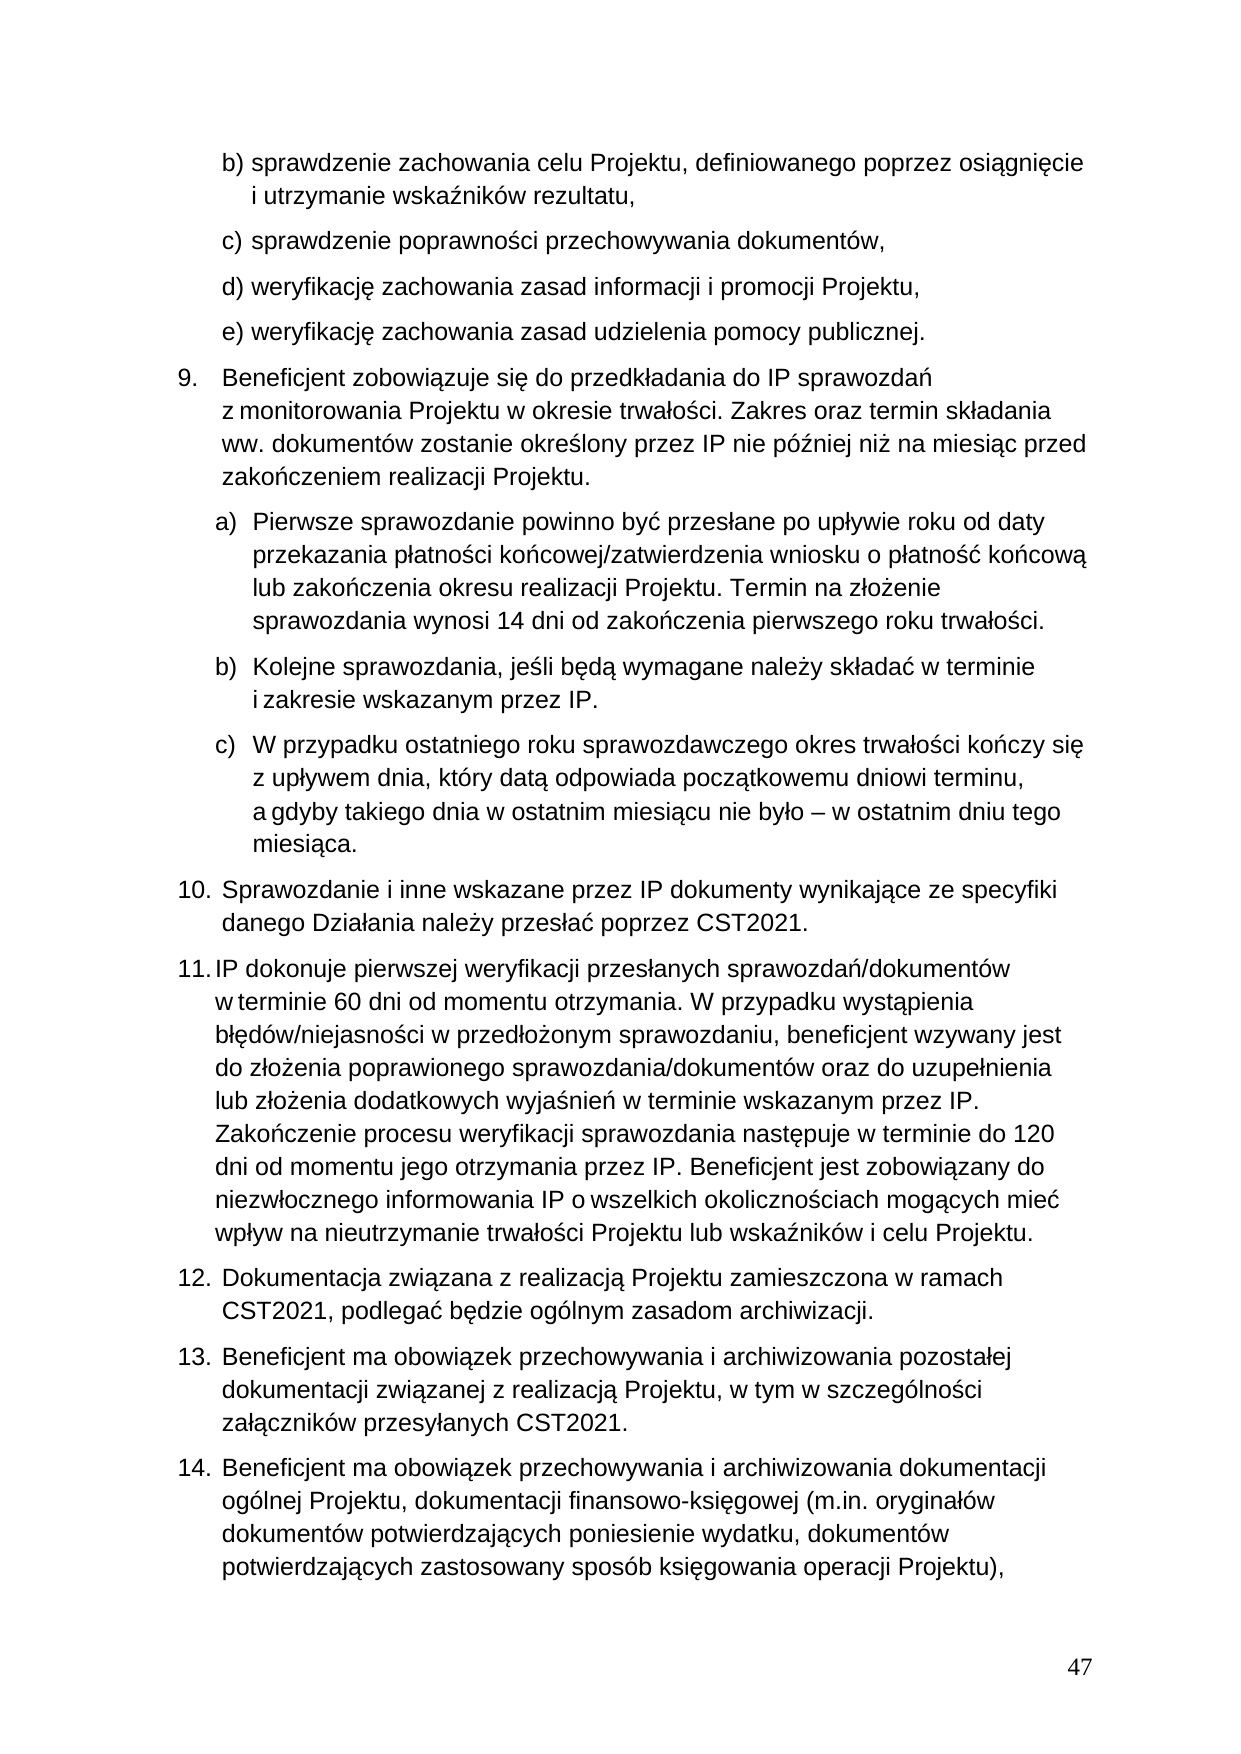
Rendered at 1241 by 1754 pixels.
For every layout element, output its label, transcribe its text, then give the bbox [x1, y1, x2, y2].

list sprawdzenie zachowania celu Projektu, definiowanego poprzez osiągnięcie i utrzymanie wskaźników rezultatu, [222, 148, 1093, 209]
list Sprawozdanie i inne wskazane przez IP dokumenty wynikające ze specyfiki danego Działania należy przesłać poprzez CST2021. [177, 875, 1093, 937]
list Beneficjent zobowiązuje się do przedkładania do IP sprawozdań z monitorowania Projektu w okresie trwałości. Zakres oraz termin składania ww. dokumentów zostanie określony przez IP nie później niż na miesiąc przed zakończeniem realizacji Projektu. [177, 363, 1093, 491]
list weryfikację zachowania zasad udzielenia pomocy publicznej. [222, 317, 1093, 346]
list IP dokonuje pierwszej weryfikacji przesłanych sprawozdań/dokumentów w terminie 60 dni od momentu otrzymania. W przypadku wystąpienia błędów/niejasności w przedłożonym sprawozdaniu, beneficjent wzywany jest do złożenia poprawionego sprawozdania/dokumentów oraz do uzupełnienia lub złożenia dodatkowych wyjaśnień w terminie wskazanym przez IP. Zakończenie procesu weryfikacji sprawozdania następuje w terminie do 120 dni od momentu jego otrzymania przez IP. Beneficjent jest zobowiązany do niezwłocznego informowania IP o wszelkich okolicznościach mogących mieć wpływ na nieutrzymanie trwałości Projektu lub wskaźników i celu Projektu. [177, 953, 1093, 1246]
list Kolejne sprawozdania, jeśli będą wymagane należy składać w terminie i zakresie wskazanym przez IP. [215, 652, 1093, 714]
list Pierwsze sprawozdanie powinno być przesłane po upływie roku od daty przekazania płatności końcowej/zatwierdzenia wniosku o płatność końcową lub zakończenia okresu realizacji Projektu. Termin na złożenie sprawozdania wynosi 14 dni od zakończenia pierwszego roku trwałości. [215, 507, 1093, 635]
list W przypadku ostatniego roku sprawozdawczego okres trwałości kończy się z upływem dnia, który datą odpowiada początkowemu dniowi terminu, a gdyby takiego dnia w ostatnim miesiącu nie było – w ostatnim dniu tego miesiąca. [215, 730, 1093, 858]
list sprawdzenie poprawności przechowywania dokumentów, [222, 226, 1093, 255]
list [177, 1453, 1093, 1581]
list Beneficjent ma obowiązek przechowywania i archiwizowania pozostałej dokumentacji związanej z realizacją Projektu, w tym w szczególności załączników przesyłanych CST2021. [177, 1342, 1093, 1437]
list weryfikację zachowania zasad informacji i promocji Projektu, [222, 272, 1093, 300]
list Dokumentacja związana z realizacją Projektu zamieszczona w ramach CST2021, podlegać będzie ogólnym zasadom archiwizacji. [177, 1263, 1093, 1325]
